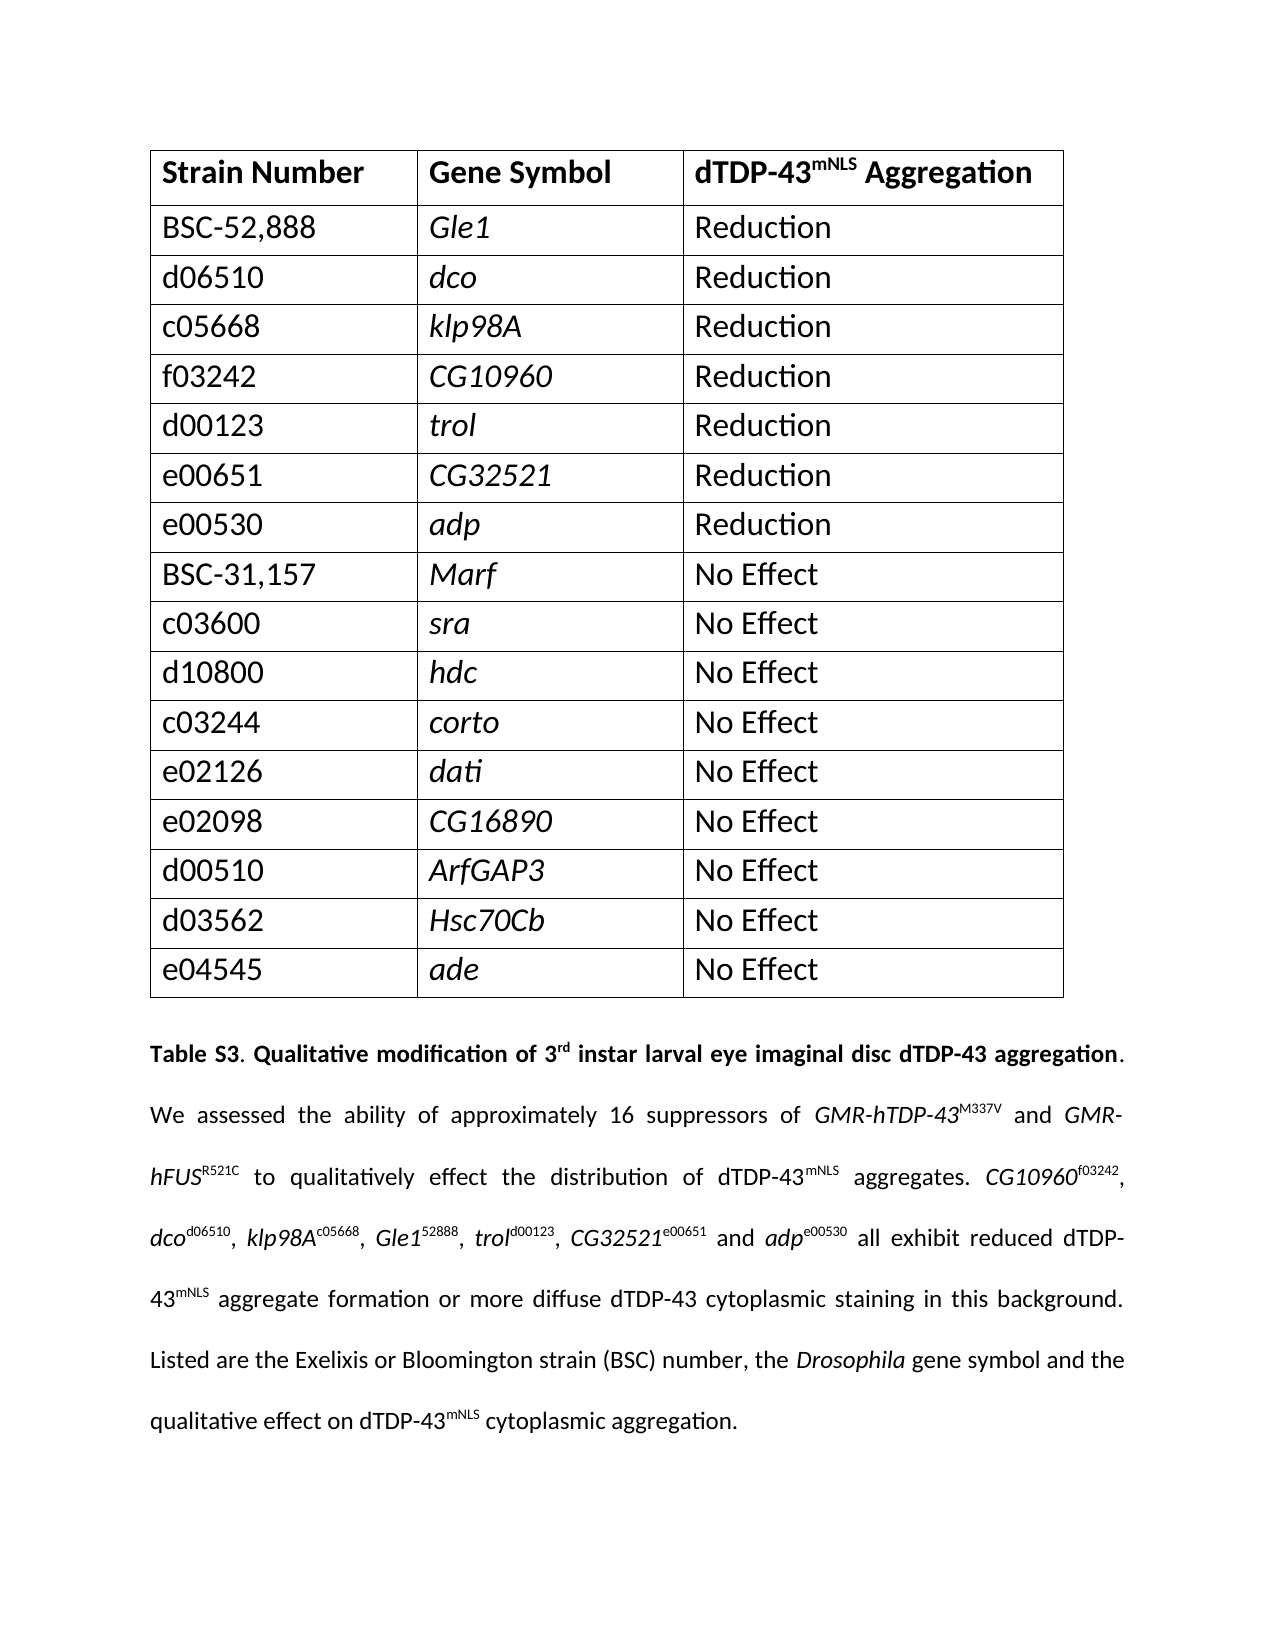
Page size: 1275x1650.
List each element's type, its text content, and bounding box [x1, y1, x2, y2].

table_cell e04545 [151, 949, 417, 997]
table_cell d00510 [151, 850, 417, 898]
table_cell dati [418, 751, 683, 799]
table_header Strain Number [151, 151, 417, 205]
table_cell CG10960 [418, 355, 683, 403]
table_cell e00530 [151, 503, 417, 552]
table_header dTDP-43mNLS Aggregation [684, 151, 1063, 205]
table_cell No Effect [684, 800, 1063, 848]
table_cell CG32521 [418, 454, 683, 502]
table_cell BSC-52,888 [151, 206, 417, 255]
table_cell Reduction [684, 355, 1063, 403]
text Table S3. Qualitative modification of 3rd instar larval eye imaginal disc dTDP-43 aggregation. We assessed the ability of approximately 16 suppressors of GMR-hTDP-43M337V and GMR-hFUSR521C to qualitatively effect the distribution of dTDP-43mNLS aggregates. CG10960f03242, dcod06510, klp98Ac05668, Gle152888, trold00123, CG32521e00651 and adpe00530 all exhibit reduced dTDP-43mNLS aggregate formation or more diffuse dTDP-43 cytoplasmic staining in this background. Listed are the Exelixis or Bloomington strain (BSC) number, the Drosophila gene symbol and the qualitative effect on dTDP-43mNLS cytoplasmic aggregation. [150, 1039, 1125, 1435]
table_cell d06510 [151, 256, 417, 304]
table_cell CG16890 [418, 800, 683, 848]
table_cell No Effect [684, 949, 1063, 997]
table_cell hdc [418, 652, 683, 700]
table_cell No Effect [684, 602, 1063, 651]
table_cell Reduction [684, 454, 1063, 502]
table_cell klp98A [418, 305, 683, 354]
table_cell Hsc70Cb [418, 899, 683, 947]
table_cell d10800 [151, 652, 417, 700]
table_cell c03244 [151, 701, 417, 749]
table_cell f03242 [151, 355, 417, 403]
table_cell d00123 [151, 404, 417, 453]
table_cell No Effect [684, 701, 1063, 749]
table_cell Reduction [684, 503, 1063, 552]
table_cell No Effect [684, 553, 1063, 601]
table_cell d03562 [151, 899, 417, 947]
table_cell No Effect [684, 652, 1063, 700]
table_cell No Effect [684, 850, 1063, 898]
table_cell No Effect [684, 751, 1063, 799]
table_cell trol [418, 404, 683, 453]
table_cell ArfGAP3 [418, 850, 683, 898]
table_cell e02098 [151, 800, 417, 848]
table_cell dco [418, 256, 683, 304]
table_cell corto [418, 701, 683, 749]
table_cell Reduction [684, 305, 1063, 354]
table_cell Gle1 [418, 206, 683, 255]
table_cell adp [418, 503, 683, 552]
table_cell Reduction [684, 404, 1063, 453]
table_cell Marf [418, 553, 683, 601]
table_header Gene Symbol [418, 151, 683, 205]
table_cell Reduction [684, 206, 1063, 255]
table_cell sra [418, 602, 683, 651]
table_cell c05668 [151, 305, 417, 354]
table_cell e02126 [151, 751, 417, 799]
table_cell c03600 [151, 602, 417, 651]
table_cell BSC-31,157 [151, 553, 417, 601]
table_cell e00651 [151, 454, 417, 502]
table_cell No Effect [684, 899, 1063, 947]
table_cell ade [418, 949, 683, 997]
table_cell Reduction [684, 256, 1063, 304]
